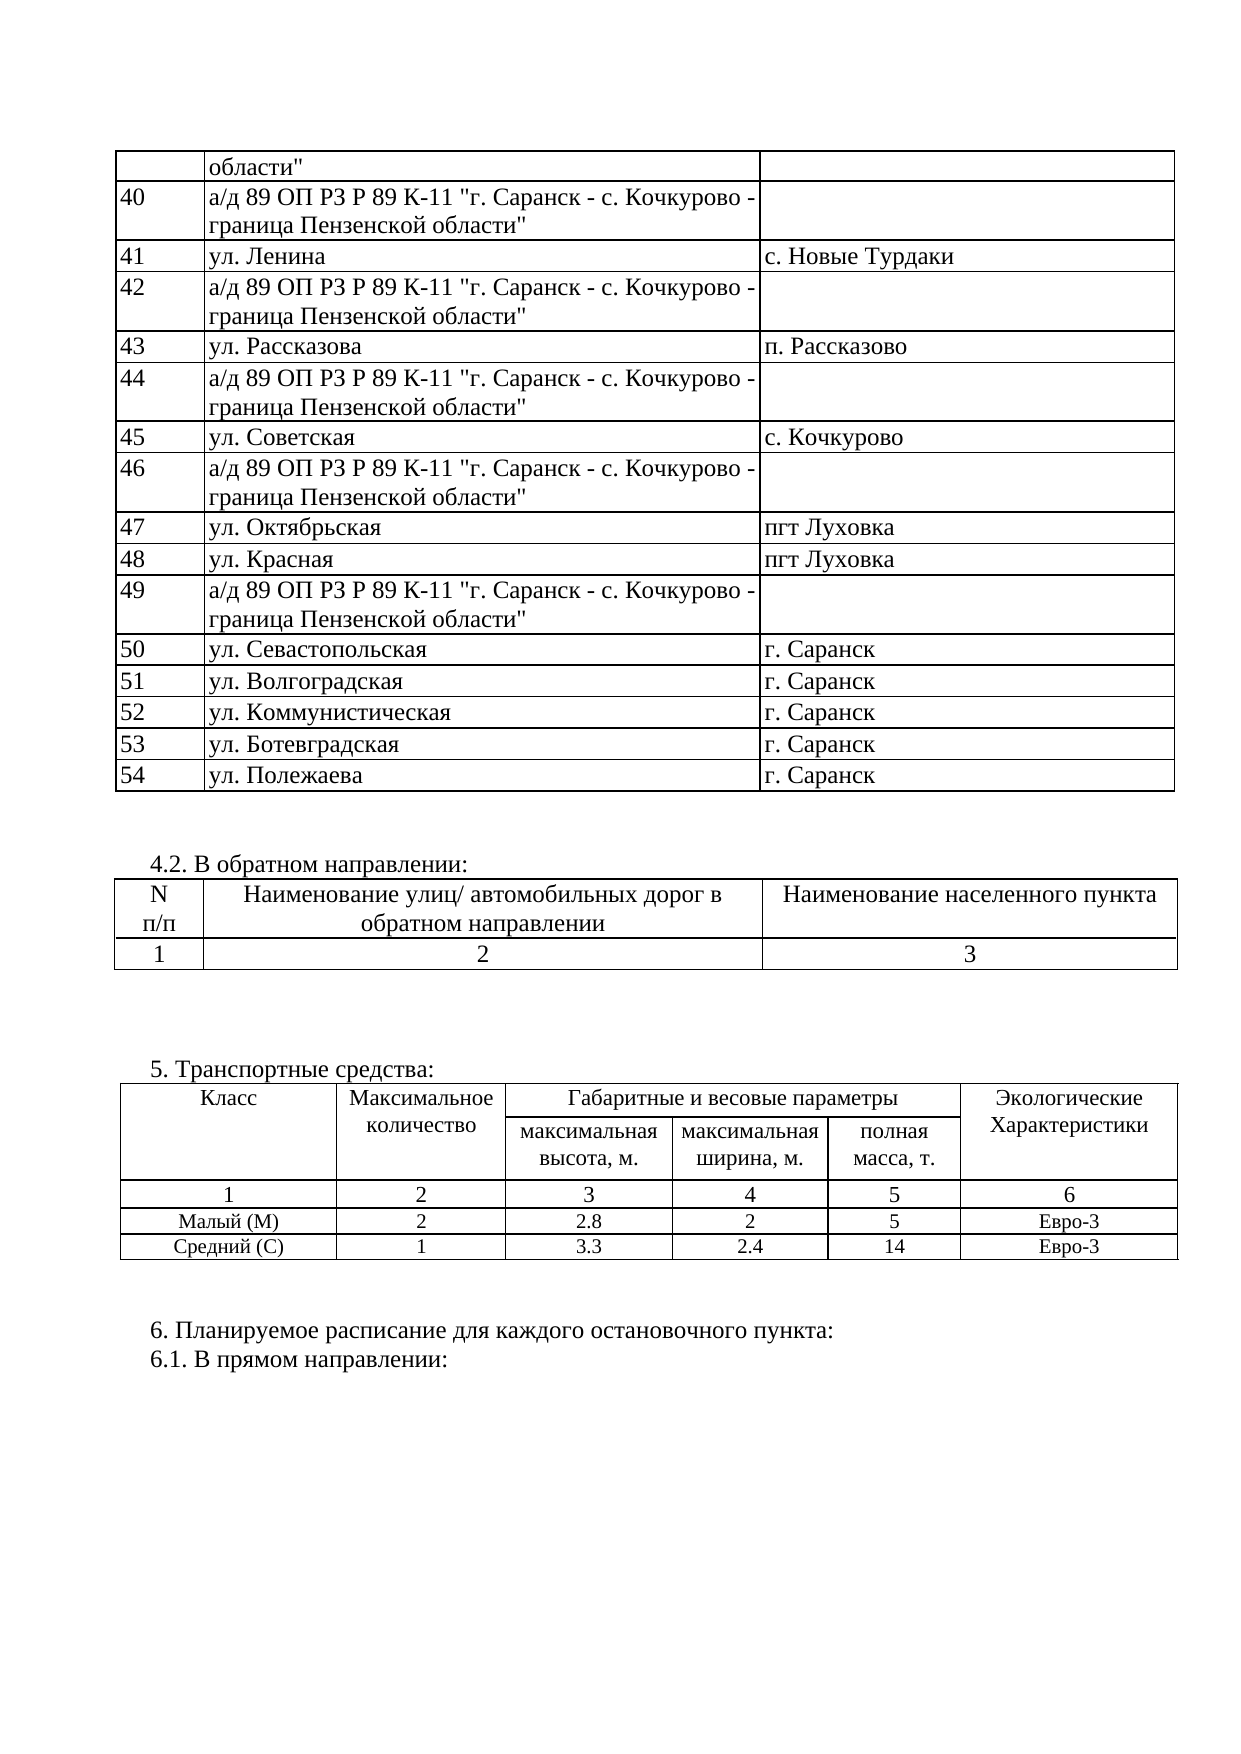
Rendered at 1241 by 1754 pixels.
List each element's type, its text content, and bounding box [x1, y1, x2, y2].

table_cell ул. Ленина [205, 241, 759, 271]
table_cell 39 [117, 152, 204, 180]
text 6.1. В прямом направлении: [150, 1344, 1090, 1373]
table_cell 1 [115, 938, 203, 968]
table_cell п. Рассказово [761, 332, 1174, 361]
table_cell Евро-3 [961, 1209, 1177, 1233]
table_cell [205, 152, 759, 180]
table_cell 14 [829, 1235, 960, 1258]
table_header Экологические Характеристики [961, 1084, 1177, 1179]
table_cell 43 [117, 332, 204, 361]
text 5. Транспортные средства: [150, 1054, 1090, 1083]
table_cell 2 [337, 1209, 505, 1233]
table_cell 51 [117, 666, 204, 696]
table_header Наименование улиц/ автомобильных дорог в обратном направлении [204, 880, 762, 937]
table_cell ул. Коммунистическая [205, 697, 759, 727]
table_cell а/д 89 ОП РЗ Р 89 К-11 "г. Саранск - с. Кочкурово - граница Пензенской области" [205, 363, 759, 420]
table_cell [761, 152, 1174, 180]
table_cell 3 [763, 937, 1177, 968]
table_cell 44 [117, 363, 204, 420]
table_cell Евро-3 [961, 1235, 1177, 1258]
table_cell 2 [673, 1209, 827, 1233]
table_cell 42 [117, 272, 204, 330]
table_cell [761, 576, 1174, 633]
table_cell [761, 182, 1174, 239]
table_cell а/д 89 ОП РЗ Р 89 К-11 "г. Саранск - с. Кочкурово - граница Пензенской области" [205, 453, 759, 511]
table_cell 3.3 [506, 1235, 672, 1258]
table_cell пгт Луховка [761, 513, 1174, 542]
table_cell 1 [121, 1181, 336, 1207]
table_cell 52 [117, 697, 204, 727]
table_cell Средний (С) [121, 1235, 336, 1258]
table_cell г. Саранск [761, 666, 1174, 696]
table_cell с. Новые Турдаки [761, 241, 1174, 271]
table_header N п/п [115, 880, 203, 937]
table_cell 53 [117, 729, 204, 759]
table_cell ул. Полежаева [205, 760, 759, 790]
table_cell максимальная ширина, м. [673, 1118, 827, 1179]
table_cell ул. Красная [205, 544, 759, 574]
table_cell [761, 272, 1174, 330]
table_cell 6 [961, 1181, 1177, 1207]
table_cell 49 [117, 576, 204, 633]
table_cell а/д 89 ОП РЗ Р 89 К-11 "г. Саранск - с. Кочкурово - граница Пензенской области" [205, 272, 759, 330]
table_cell 4 [673, 1181, 827, 1207]
table_header Габаритные и весовые параметры [506, 1084, 960, 1116]
table_cell г. Саранск [761, 729, 1174, 759]
text 6. Планируемое расписание для каждого остановочного пункта: [150, 1315, 1090, 1344]
table_cell 2 [337, 1181, 505, 1207]
table_cell [761, 453, 1174, 511]
table_cell 46 [117, 453, 204, 511]
table_cell 48 [117, 544, 204, 574]
table_cell г. Саранск [761, 697, 1174, 727]
text 4.2. В обратном направлении: [150, 849, 1090, 878]
table_cell 41 [117, 241, 204, 271]
table_cell 50 [117, 635, 204, 664]
table_cell 5 [829, 1181, 960, 1207]
table_cell 54 [117, 760, 204, 790]
table_cell ул. Рассказова [205, 332, 759, 361]
table_cell 40 [117, 182, 204, 239]
table_cell ул. Октябрьская [205, 513, 759, 542]
table_cell 5 [829, 1209, 960, 1233]
table_cell г. Саранск [761, 760, 1174, 790]
table_cell ул. Советская [205, 422, 759, 452]
table_cell Малый (М) [121, 1209, 336, 1233]
table_cell 2 [204, 939, 762, 968]
table_header Максимальное количество [337, 1084, 505, 1179]
table_cell г. Саранск [761, 635, 1174, 664]
table_cell 2.4 [673, 1235, 827, 1258]
table_cell 2.8 [506, 1209, 672, 1233]
table_cell ул. Севастопольская [205, 635, 759, 664]
table_header Наименование населенного пункта [763, 880, 1177, 937]
table_cell 1 [337, 1235, 505, 1258]
table_cell [761, 363, 1174, 420]
table_cell ул. Волгоградская [205, 666, 759, 696]
table_cell с. Кочкурово [761, 422, 1174, 452]
table_cell а/д 89 ОП РЗ Р 89 К-11 "г. Саранск - с. Кочкурово - граница Пензенской области" [205, 576, 759, 633]
table_cell ул. Ботевградская [205, 729, 759, 759]
table_cell а/д 89 ОП РЗ Р 89 К-11 "г. Саранск - с. Кочкурово - граница Пензенской области" [205, 182, 759, 239]
table_cell максимальная высота, м. [506, 1118, 672, 1179]
table_cell пгт Луховка [761, 544, 1174, 574]
table_cell 45 [117, 422, 204, 452]
table_cell 47 [117, 513, 204, 542]
table_cell полная масса, т. [829, 1118, 960, 1179]
table_header Класс [121, 1084, 336, 1179]
table_cell 3 [506, 1181, 672, 1207]
